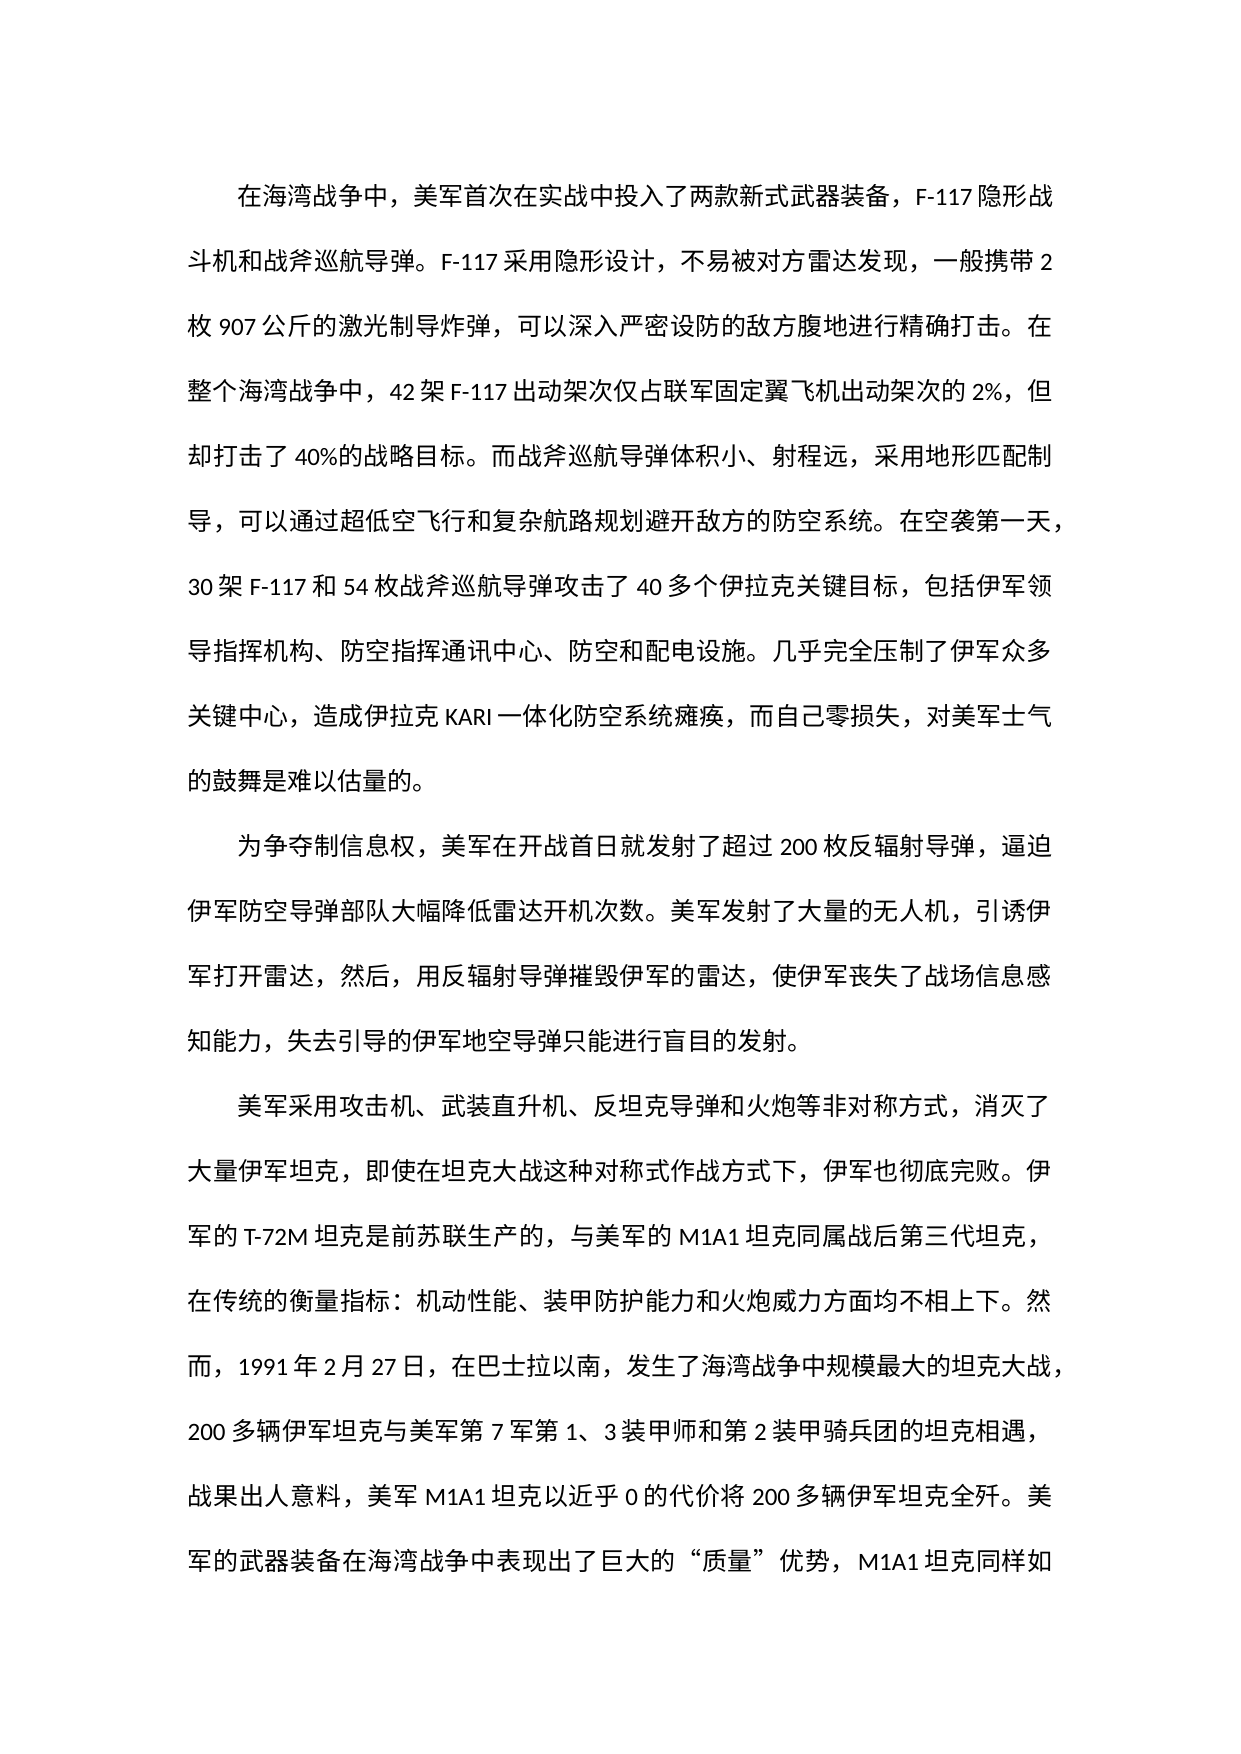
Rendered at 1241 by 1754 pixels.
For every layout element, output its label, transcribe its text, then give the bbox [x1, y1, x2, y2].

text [187, 1072, 1053, 1592]
text 为争夺制信息权，美军在开战首日就发射了超过200枚反辐射导弹，逼迫伊军防空导弹部队大幅降低雷达开机次数。美军发射了大量的无人机，引诱伊军打开雷达，然后，用反辐射导弹摧毁伊军的雷达，使伊军丧失了战场信息感知能力，失去引导的伊军地空导弹只能进行盲目的发射。 [187, 812, 1053, 1072]
text 在海湾战争中，美军首次在实战中投入了两款新式武器装备，F-117隐形战斗机和战斧巡航导弹。F-117采用隐形设计，不易被对方雷达发现，一般携带2枚907公斤的激光制导炸弹，可以深入严密设防的敌方腹地进行精确打击。在整个海湾战争中，42架F-117出动架次仅占联军固定翼飞机出动架次的2%，但却打击了40%的战略目标。而战斧巡航导弹体积小、射程远，采用地形匹配制导，可以通过超低空飞行和复杂航路规划避开敌方的防空系统。在空袭第一天，30架F-117和54枚战斧巡航导弹攻击了40多个伊拉克关键目标，包括伊军领导指挥机构、防空指挥通讯中心、防空和配电设施。几乎完全压制了伊军众多关键中心，造成伊拉克KARI一体化防空系统瘫痪，而自己零损失，对美军士气的鼓舞是难以估量的。 [187, 162, 1053, 812]
